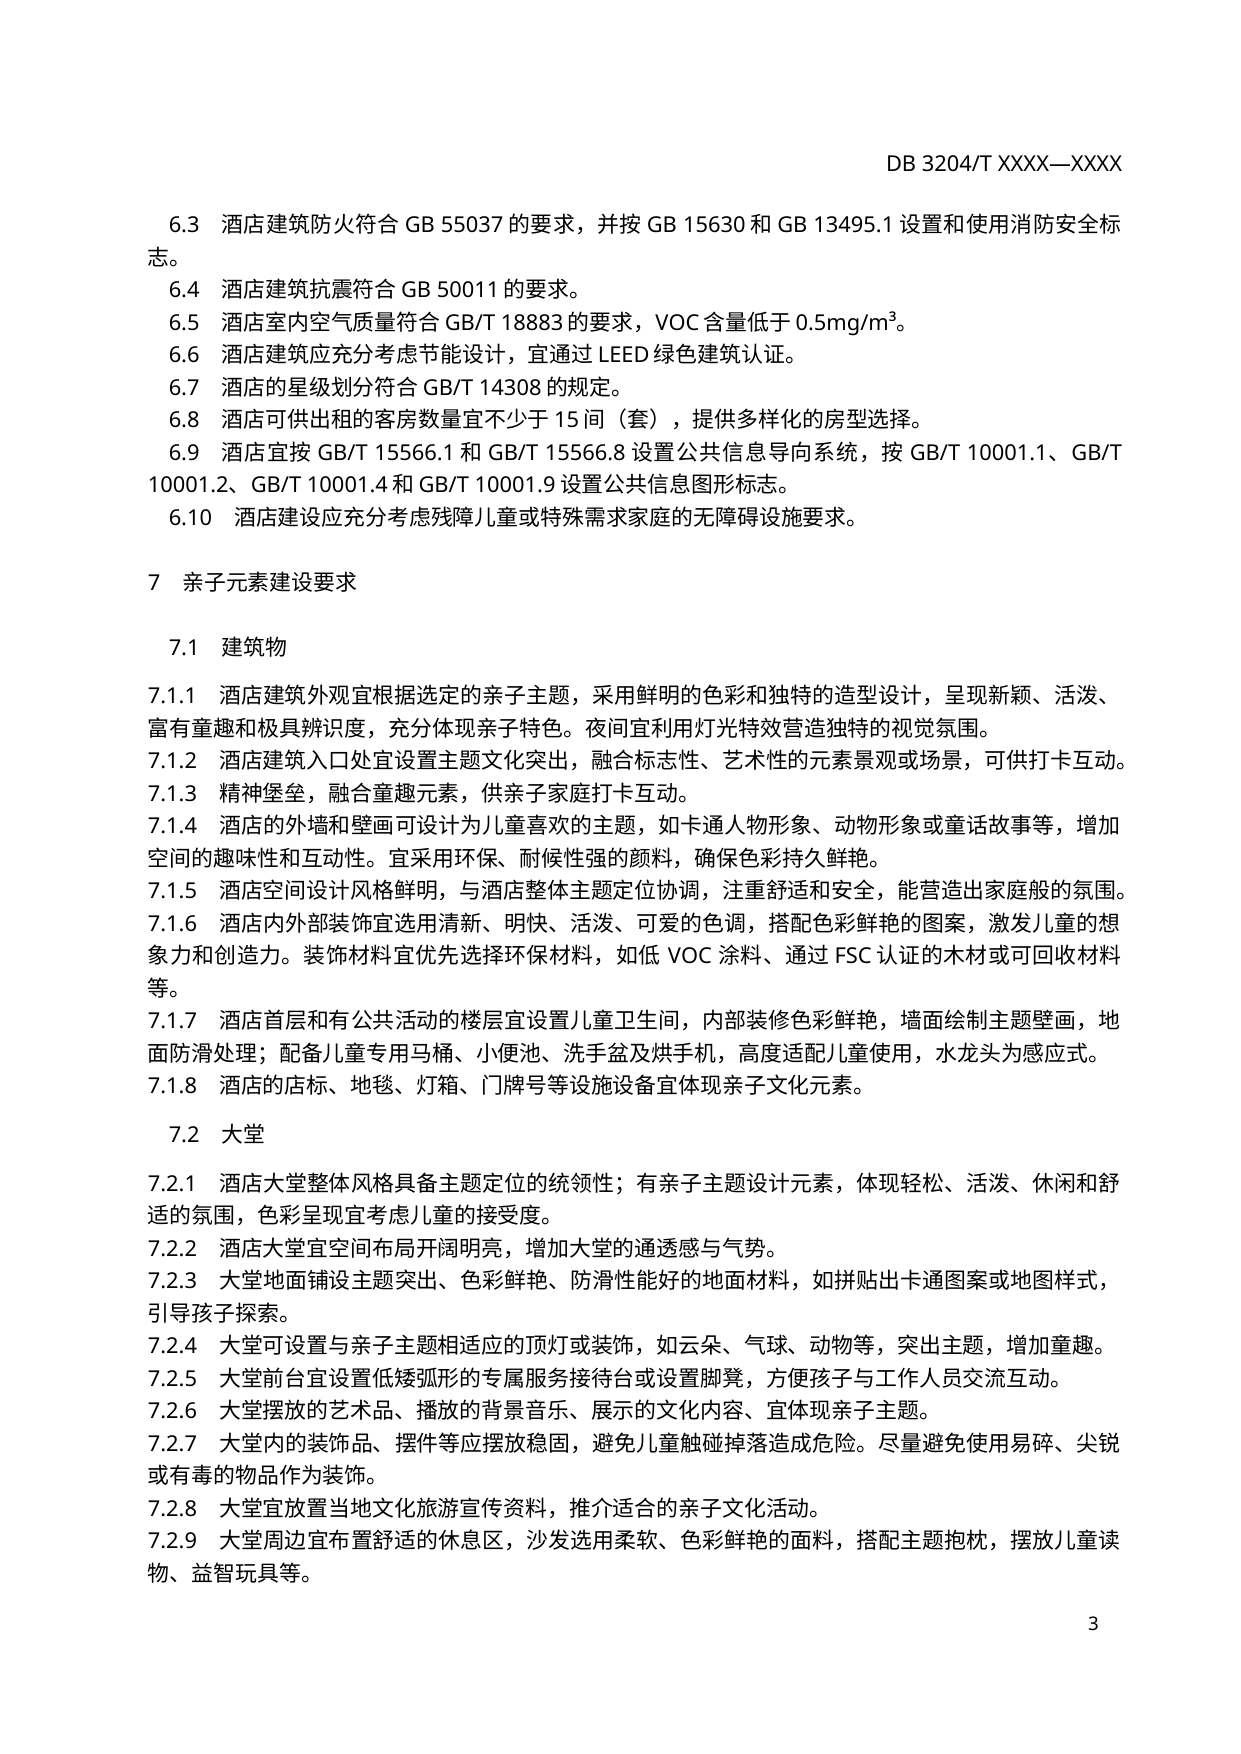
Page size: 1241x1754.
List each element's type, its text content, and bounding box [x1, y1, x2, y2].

text 酒店的外墙和壁画可设计为儿童喜欢的主题，如卡通人物形象、动物形象或童话故事等，增加空间的趣味性和互动性。宜采用环保、耐候性强的颜料，确保色彩持久鲜艳。 [148, 808, 1122, 873]
text 大堂宜放置当地文化旅游宣传资料，推介适合的亲子文化活动。 [148, 1491, 1122, 1523]
text 酒店建筑抗震符合GB 50011的要求。 [148, 272, 1122, 304]
text 大堂地面铺设主题突出、色彩鲜艳、防滑性能好的地面材料，如拼贴出卡通图案或地图样式，引导孩子探索。 [148, 1263, 1122, 1328]
text 酒店建设应充分考虑残障儿童或特殊需求家庭的无障碍设施要求。 [148, 499, 1122, 532]
text 大堂可设置与亲子主题相适应的顶灯或装饰，如云朵、气球、动物等，突出主题，增加童趣。 [148, 1328, 1122, 1361]
text 酒店的星级划分符合GB/T 14308的规定。 [148, 369, 1122, 402]
text 酒店内外部装饰宜选用清新、明快、活泼、可爱的色调，搭配色彩鲜艳的图案，激发儿童的想象力和创造力。装饰材料宜优先选择环保材料，如低 VOC 涂料、通过FSC认证的木材或可回收材料等。 [148, 906, 1122, 1003]
text 酒店空间设计风格鲜明，与酒店整体主题定位协调，注重舒适和安全，能营造出家庭般的氛围。 [148, 873, 1122, 906]
text 酒店大堂宜空间布局开阔明亮，增加大堂的通透感与气势。 [148, 1231, 1122, 1263]
text 大堂周边宜布置舒适的休息区，沙发选用柔软、色彩鲜艳的面料，搭配主题抱枕，摆放儿童读物、益智玩具等。 [148, 1523, 1122, 1588]
text 酒店宜按GB/T 15566.1和GB/T 15566.8设置公共信息导向系统，按GB/T 10001.1、GB/T 10001.2、GB/T 10001.4和GB/T 10001.9设置公共信息图形标志。 [148, 434, 1122, 499]
text 大堂前台宜设置低矮弧形的专属服务接待台或设置脚凳，方便孩子与工作人员交流互动。 [148, 1361, 1122, 1393]
text 酒店首层和有公共活动的楼层宜设置儿童卫生间，内部装修色彩鲜艳，墙面绘制主题壁画，地面防滑处理；配备儿童专用马桶、小便池、洗手盆及烘手机，高度适配儿童使用，水龙头为感应式。 [148, 1003, 1122, 1068]
text 大堂内的装饰品、摆件等应摆放稳固，避免儿童触碰掉落造成危险。尽量避免使用易碎、尖锐或有毒的物品作为装饰。 [148, 1426, 1122, 1491]
text 酒店建筑防火符合GB 55037的要求，并按GB 15630和GB 13495.1设置和使用消防安全标志。 [148, 207, 1122, 272]
text 酒店的店标、地毯、灯箱、门牌号等设施设备宜体现亲子文化元素。 [148, 1068, 1122, 1101]
text 酒店建筑入口处宜设置主题文化突出，融合标志性、艺术性的元素景观或场景，可供打卡互动。 [148, 743, 1122, 776]
text 建筑物 [148, 629, 1122, 662]
text 大堂摆放的艺术品、播放的背景音乐、展示的文化内容、宜体现亲子主题。 [148, 1393, 1122, 1426]
text 酒店室内空气质量符合GB/T 18883的要求，VOC含量低于0.5mg/m³。 [148, 304, 1122, 337]
text 精神堡垒，融合童趣元素，供亲子家庭打卡互动。 [148, 776, 1122, 808]
text 酒店建筑应充分考虑节能设计，宜通过LEED绿色建筑认证。 [148, 337, 1122, 369]
text 酒店建筑外观宜根据选定的亲子主题，采用鲜明的色彩和独特的造型设计，呈现新颖、活泼、富有童趣和极具辨识度，充分体现亲子特色。夜间宜利用灯光特效营造独特的视觉氛围。 [148, 678, 1122, 743]
text 亲子元素建设要求 [148, 564, 1122, 597]
text 大堂 [148, 1117, 1122, 1149]
text 酒店可供出租的客房数量宜不少于15间（套），提供多样化的房型选择。 [148, 402, 1122, 434]
text 酒店大堂整体风格具备主题定位的统领性；有亲子主题设计元素，体现轻松、活泼、休闲和舒适的氛围，色彩呈现宜考虑儿童的接受度。 [148, 1166, 1122, 1231]
